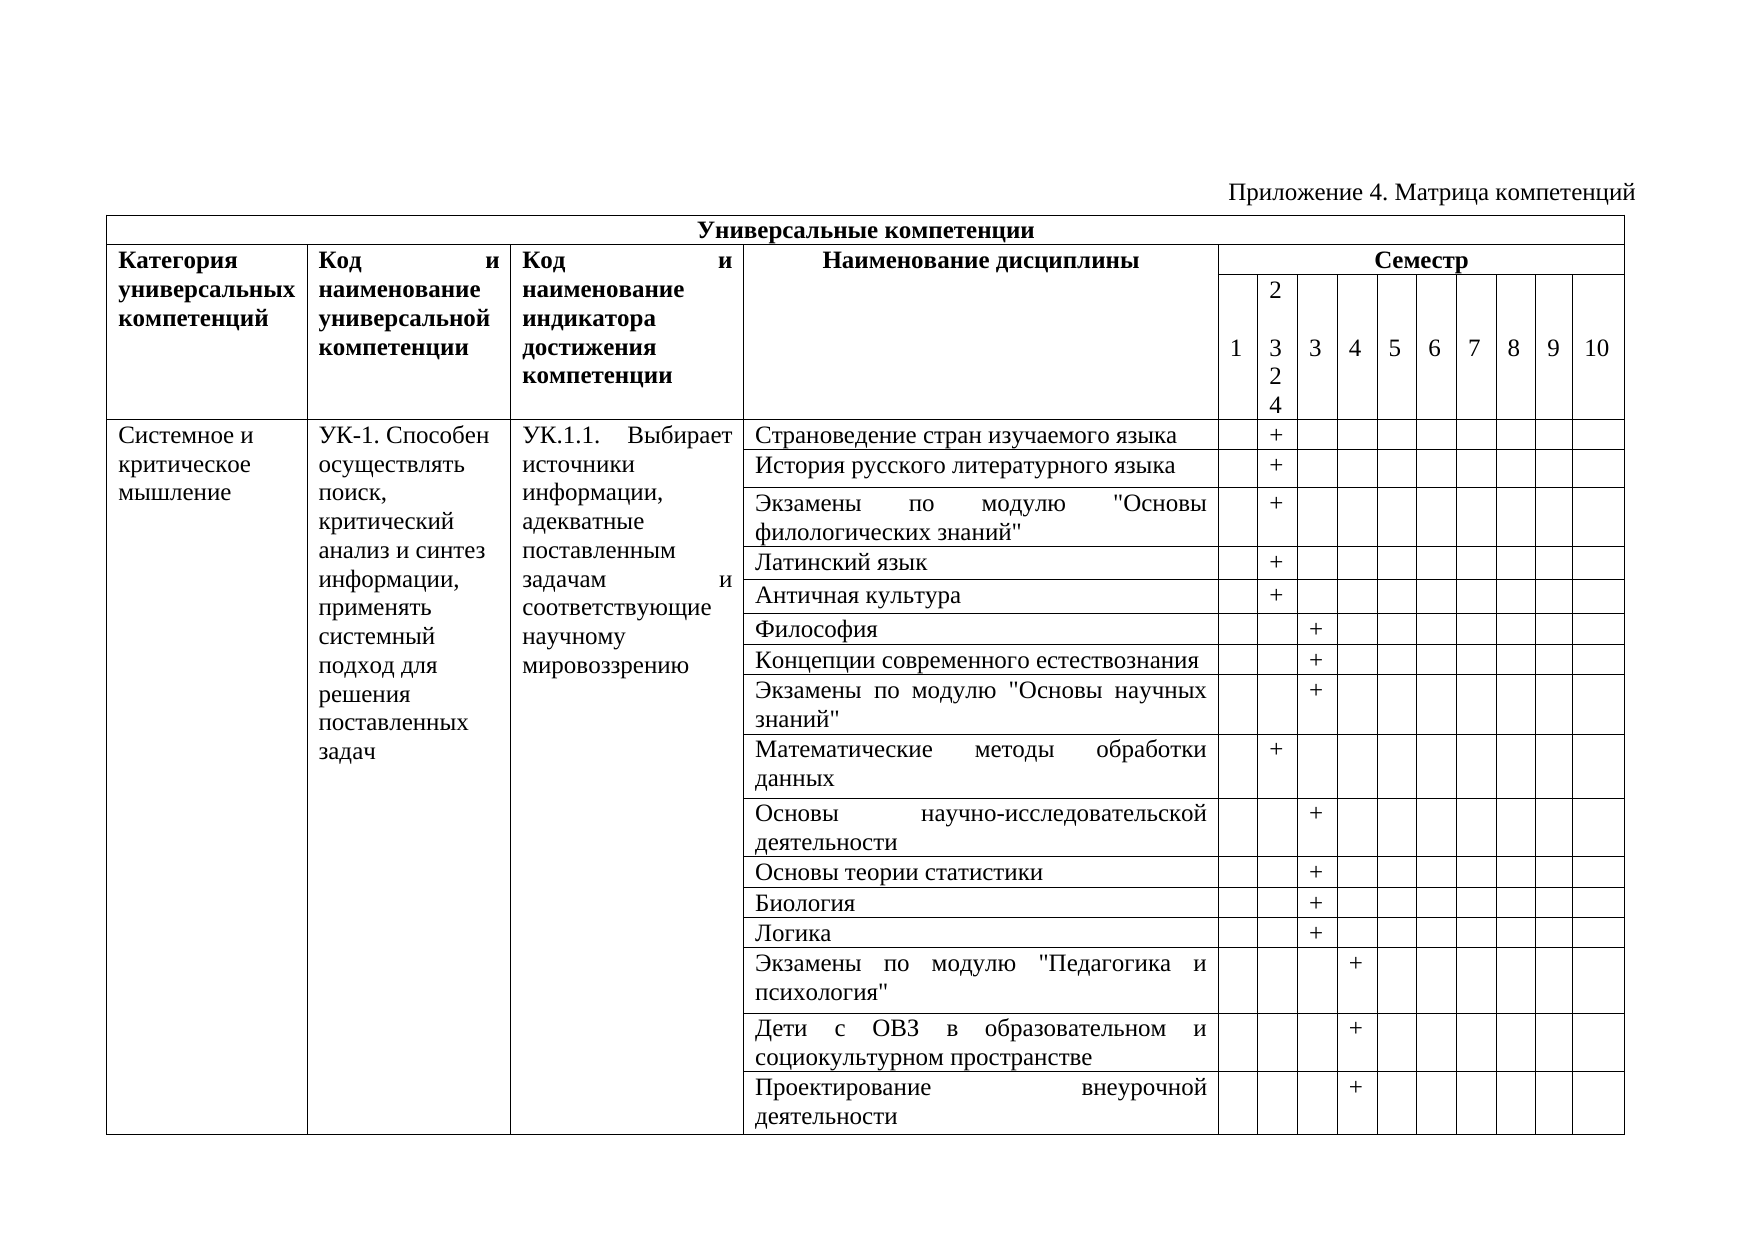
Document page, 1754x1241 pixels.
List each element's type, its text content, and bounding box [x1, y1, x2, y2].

table_cell [1536, 1072, 1572, 1133]
table_cell [1457, 1072, 1496, 1133]
table_cell [1219, 888, 1257, 917]
table_cell История русского литературного языка [744, 450, 1218, 487]
table_cell [1573, 1072, 1624, 1133]
table_cell [1378, 857, 1416, 887]
table_cell [1219, 645, 1257, 674]
table_cell [1573, 799, 1624, 856]
table_cell Философия [744, 614, 1218, 644]
table_cell + [1298, 918, 1337, 947]
table_cell [1417, 580, 1456, 613]
table_cell [1338, 488, 1377, 546]
table_cell [1417, 614, 1456, 644]
table_cell Основы теории статистики [744, 857, 1218, 887]
table_cell [1457, 580, 1496, 613]
table_cell [1219, 799, 1257, 856]
table_cell [1378, 420, 1416, 449]
table_cell [1219, 488, 1257, 546]
table_cell [1573, 420, 1624, 449]
table_cell [1573, 645, 1624, 674]
table_cell [1298, 735, 1337, 797]
table_cell [1219, 547, 1257, 579]
table_cell [1457, 1014, 1496, 1071]
table_cell [1417, 1072, 1456, 1133]
table_cell [1536, 488, 1572, 546]
table_cell [1378, 735, 1416, 797]
table_cell [1219, 857, 1257, 887]
table_cell [1338, 675, 1377, 733]
table_cell 5 [1378, 275, 1416, 419]
table_cell [1378, 488, 1416, 546]
table_cell [1258, 918, 1297, 947]
table_cell Наименование дисциплины [744, 245, 1218, 419]
table_cell + [1258, 735, 1297, 797]
table_cell [1457, 450, 1496, 487]
table_cell [1219, 450, 1257, 487]
table_cell [1497, 420, 1535, 449]
table_cell 7 [1457, 275, 1496, 419]
table_cell + [1338, 948, 1377, 1012]
table_cell Экзамены по модулю "Основы филологических знаний" [744, 488, 1218, 546]
table_cell Античная культура [744, 580, 1218, 613]
table_cell [1258, 645, 1297, 674]
table_cell [1573, 1014, 1624, 1071]
table_cell + [1298, 857, 1337, 887]
table_cell [1536, 580, 1572, 613]
table_cell [1378, 799, 1416, 856]
table_cell [1417, 547, 1456, 579]
table_cell [1378, 888, 1416, 917]
table_cell [1497, 580, 1535, 613]
table_cell [1378, 645, 1416, 674]
table_cell [1457, 857, 1496, 887]
table_cell [1338, 580, 1377, 613]
table_cell [1338, 614, 1377, 644]
text Приложение 4. Матрица компетенций [118, 177, 1636, 206]
table_cell Экзамены по модулю "Педагогика и психология" [744, 948, 1218, 1012]
table_cell + [1298, 888, 1337, 917]
table_cell [1378, 675, 1416, 733]
table_cell [1258, 614, 1297, 644]
table_cell [1417, 857, 1456, 887]
table_cell [1497, 735, 1535, 797]
table_cell [1536, 614, 1572, 644]
table_cell [1338, 857, 1377, 887]
table_cell Логика [744, 918, 1218, 947]
table_cell [1258, 857, 1297, 887]
table_cell [1536, 948, 1572, 1012]
table_cell [1573, 857, 1624, 887]
table_cell [1457, 675, 1496, 733]
table_cell Категория универсальных компетенций [107, 245, 307, 419]
table_cell [1258, 948, 1297, 1012]
table_cell [1457, 547, 1496, 579]
table_cell [1417, 450, 1456, 487]
table_cell [1417, 645, 1456, 674]
table_cell [1378, 1014, 1416, 1071]
table_cell [1573, 888, 1624, 917]
table_cell Латинский язык [744, 547, 1218, 579]
table_cell Страноведение стран изучаемого языка [744, 420, 1218, 449]
table_cell [1497, 888, 1535, 917]
table_cell [1417, 888, 1456, 917]
table_cell [1298, 547, 1337, 579]
table_cell [1258, 1014, 1297, 1071]
table_cell Дети с ОВЗ в образовательном и социокультурном пространстве [744, 1014, 1218, 1071]
table_cell + [1298, 675, 1337, 733]
table_cell [1536, 675, 1572, 733]
table_cell + [1338, 1014, 1377, 1071]
table_cell [1338, 547, 1377, 579]
table_cell Биология [744, 888, 1218, 917]
table_cell [1298, 1072, 1337, 1133]
table_cell [1338, 420, 1377, 449]
table_cell Концепции современного естествознания [744, 645, 1218, 674]
table_cell + [1298, 614, 1337, 644]
table_cell [1497, 857, 1535, 887]
table_cell Код и наименование индикатора достижения компетенции [511, 245, 743, 419]
table_cell 9 [1536, 275, 1572, 419]
table_cell [1573, 918, 1624, 947]
table_cell Код и наименование универсальной компетенции [308, 245, 510, 419]
table_cell [1219, 735, 1257, 797]
table_cell [1536, 799, 1572, 856]
table_cell [1536, 450, 1572, 487]
table_cell [1338, 799, 1377, 856]
table_cell Проектирование внеурочной деятельности [744, 1072, 1218, 1133]
table_cell [1338, 735, 1377, 797]
table_cell [1497, 488, 1535, 546]
table_cell [1536, 645, 1572, 674]
table_cell [1298, 948, 1337, 1012]
table_cell УК-1. Способен осуществлять поиск, критический анализ и синтез информации, применять системный подход для решения поставленных задач [308, 420, 510, 1133]
table_cell [1219, 580, 1257, 613]
table_cell [1497, 1072, 1535, 1133]
table_cell [1457, 420, 1496, 449]
table_cell [1219, 1014, 1257, 1071]
table_cell [1497, 675, 1535, 733]
table_cell + [1258, 488, 1297, 546]
table_cell [1536, 547, 1572, 579]
table_cell [1497, 614, 1535, 644]
table_cell [1457, 948, 1496, 1012]
table_cell [1417, 799, 1456, 856]
table_cell [1219, 948, 1257, 1012]
table_cell [1536, 918, 1572, 947]
table_cell [1536, 857, 1572, 887]
table_cell Системное и критическое мышление [107, 420, 307, 1133]
table_cell [1298, 420, 1337, 449]
table_cell [1457, 614, 1496, 644]
table_cell [1219, 918, 1257, 947]
table_header Универсальные компетенции [107, 216, 1624, 244]
table_cell 1 [1219, 275, 1257, 419]
table_cell [1258, 1072, 1297, 1133]
table_cell [1298, 488, 1337, 546]
table_cell [1573, 735, 1624, 797]
table_cell [1378, 614, 1416, 644]
table_cell [1573, 675, 1624, 733]
table_cell [1457, 918, 1496, 947]
table_cell [1219, 614, 1257, 644]
table_cell Основы научно-исследовательской деятельности [744, 799, 1218, 856]
table_cell [1457, 888, 1496, 917]
table_cell [1573, 614, 1624, 644]
table_cell 2 324 [1258, 275, 1297, 419]
table_cell 4 [1338, 275, 1377, 419]
table_cell [1497, 799, 1535, 856]
table_cell УК.1.1. Выбирает источники информации, адекватные поставленным задачам и соответствующие научному мировоззрению [511, 420, 743, 1133]
table_cell [1378, 918, 1416, 947]
table_cell [1573, 488, 1624, 546]
table_cell [1417, 918, 1456, 947]
table_cell [1338, 888, 1377, 917]
table_cell [1258, 675, 1297, 733]
table_cell + [1258, 450, 1297, 487]
table_cell [1298, 450, 1337, 487]
table_cell [1536, 1014, 1572, 1071]
table_cell [1258, 888, 1297, 917]
table_cell [1457, 735, 1496, 797]
table_cell [1536, 735, 1572, 797]
table_cell [1378, 547, 1416, 579]
table_cell [1573, 450, 1624, 487]
table_cell [1536, 420, 1572, 449]
table_cell [1378, 1072, 1416, 1133]
table_cell Экзамены по модулю "Основы научных знаний" [744, 675, 1218, 733]
table_cell [1378, 450, 1416, 487]
table_cell [1338, 918, 1377, 947]
table_cell [1457, 799, 1496, 856]
table_cell + [1298, 645, 1337, 674]
table_cell [1417, 948, 1456, 1012]
table_cell 3 [1298, 275, 1337, 419]
table_cell [1417, 420, 1456, 449]
table_cell [1417, 735, 1456, 797]
table_cell [1258, 799, 1297, 856]
table_cell [1457, 488, 1496, 546]
table_cell [1536, 888, 1572, 917]
table_cell Математические методы обработки данных [744, 735, 1218, 797]
table_cell [1497, 547, 1535, 579]
table_cell [1497, 450, 1535, 487]
table_cell [1417, 1014, 1456, 1071]
table_cell 8 [1497, 275, 1535, 419]
table_cell [1497, 948, 1535, 1012]
table_cell + [1258, 420, 1297, 449]
table_cell [1497, 918, 1535, 947]
table_cell [1298, 580, 1337, 613]
table_cell [1378, 580, 1416, 613]
table_cell [1378, 948, 1416, 1012]
table_cell [1219, 675, 1257, 733]
table_cell + [1338, 1072, 1377, 1133]
table_cell + [1298, 799, 1337, 856]
table_cell [1457, 645, 1496, 674]
table_cell + [1258, 580, 1297, 613]
table_cell [1497, 1014, 1535, 1071]
table_cell [1497, 645, 1535, 674]
table_cell [1219, 1072, 1257, 1133]
table_cell [1573, 948, 1624, 1012]
table_cell [1417, 675, 1456, 733]
table_cell Семестр [1219, 245, 1624, 274]
table_cell 10 [1573, 275, 1624, 419]
table_cell [1338, 645, 1377, 674]
table_cell [1573, 580, 1624, 613]
table_cell [1338, 450, 1377, 487]
table_cell + [1258, 547, 1297, 579]
table_cell 6 [1417, 275, 1456, 419]
table_cell [1219, 420, 1257, 449]
table_cell [1298, 1014, 1337, 1071]
table_cell [1573, 547, 1624, 579]
table_cell [1417, 488, 1456, 546]
